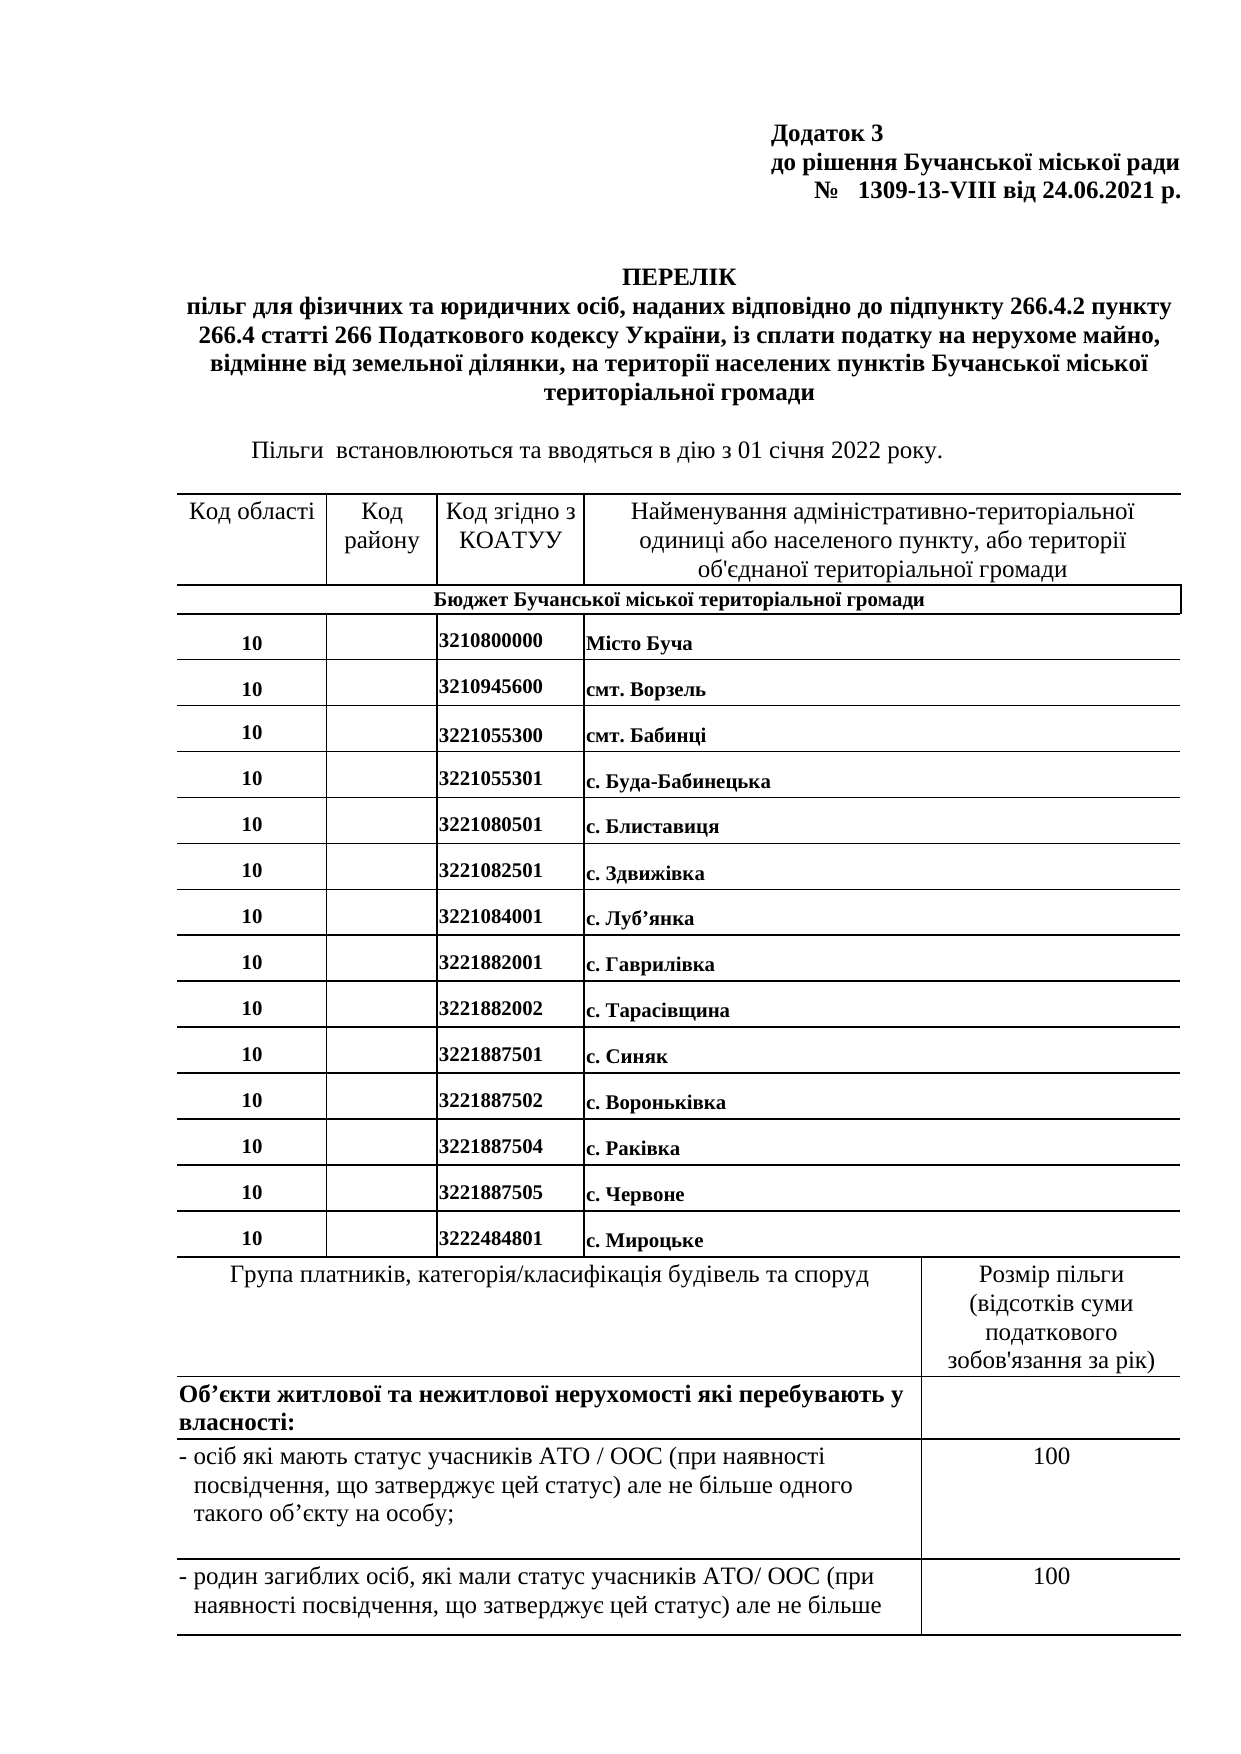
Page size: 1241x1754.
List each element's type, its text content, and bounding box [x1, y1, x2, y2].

table_cell 10 [177, 660, 326, 705]
table_cell 10 [177, 1166, 326, 1210]
table_cell с. Буда-Бабинецька [585, 751, 1181, 797]
table_cell 10 [177, 1120, 326, 1164]
table_cell Група платників, категорія/класифікація будівель та споруд [177, 1258, 921, 1376]
table_cell [327, 660, 436, 705]
table_cell с. Здвижівка [585, 843, 1181, 888]
table_cell Розмір пільги (відсотків суми податкового зобов'язання за рік) [922, 1256, 1181, 1376]
table_cell [327, 890, 436, 934]
table_cell [327, 844, 436, 888]
table_cell 3221887504 [438, 1120, 583, 1164]
table_cell с. Луб’янка [585, 889, 1181, 934]
table_cell 3221887501 [438, 1028, 583, 1072]
table_header Найменування адміністративно-територіальної одиниці або населеного пункту, або території об'єднаної територіальної громади [585, 495, 1181, 584]
table_cell 10 [177, 936, 326, 980]
table_cell 10 [177, 752, 326, 797]
table_cell 3221082501 [438, 844, 583, 888]
table_cell 3221882001 [438, 936, 583, 980]
table_cell с. Раківка [585, 1118, 1181, 1164]
text № 1309-13-VIIІ від 24.06.2021 р. [561, 176, 1181, 204]
table_cell с. Синяк [585, 1026, 1181, 1072]
table_cell с. Блиставиця [585, 797, 1181, 842]
table_cell 3210800000 [438, 615, 583, 659]
table_cell 3221080501 [438, 798, 583, 842]
table_cell смт. Бабинці [585, 705, 1181, 751]
table_cell 3210945600 [438, 660, 583, 705]
table_header Код району [327, 495, 436, 584]
table_cell [327, 615, 436, 659]
table_cell с. Вороньківка [585, 1072, 1181, 1118]
table_cell 10 [177, 615, 326, 659]
table_cell 3221055301 [438, 752, 583, 797]
table_cell [327, 982, 436, 1026]
table_cell [327, 798, 436, 842]
table_cell 100 [922, 1438, 1181, 1558]
table_cell [327, 1120, 436, 1164]
text ПЕРЕЛІК пільг для фізичних та юридичних осіб, наданих відповідно до підпункту 266.4.2 пункту 266.4 статті 266 Податкового кодексу України, із сплати податку на нерухоме майно, відмінне від земельної ділянки, на території населених пунктів Бучанської міської територіальної громади [177, 262, 1181, 406]
text Пільги встановлюються та вводяться в дію з 01 січня 2022 року. [177, 435, 1181, 464]
table_cell 3221882002 [438, 982, 583, 1026]
table_cell 3221084001 [438, 890, 583, 934]
table_header Код згідно з КОАТУУ [438, 495, 583, 584]
table_cell [922, 1376, 1181, 1438]
table_cell 100 [922, 1558, 1181, 1634]
table_cell 3221887505 [438, 1166, 583, 1210]
table_cell с. Гаврилівка [585, 934, 1181, 980]
table_cell Об’єкти житлової та нежитлової нерухомості які перебувають у власності: [177, 1377, 921, 1438]
table_cell [327, 1166, 436, 1210]
table_cell 3221055300 [438, 706, 583, 751]
table_cell 10 [177, 798, 326, 842]
table_cell с. Червоне [585, 1164, 1181, 1210]
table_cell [177, 1560, 921, 1634]
table_cell 10 [177, 890, 326, 934]
table_cell 10 [177, 982, 326, 1026]
table_cell [327, 1212, 436, 1256]
table_cell [327, 752, 436, 797]
table_cell 10 [177, 1028, 326, 1072]
table_cell Місто Буча [585, 614, 1181, 659]
table_cell 10 [177, 706, 326, 751]
text Додаток 3 до рішення Бучанської міської ради [502, 118, 1181, 176]
table_cell 10 [177, 1074, 326, 1118]
table_cell [327, 1074, 436, 1118]
table_cell 3221887502 [438, 1074, 583, 1118]
table_cell [327, 706, 436, 751]
table_header Код області [177, 495, 326, 584]
table_cell с. Мироцьке [585, 1210, 1181, 1256]
table_cell 10 [177, 844, 326, 888]
table_cell 10 [177, 1212, 326, 1256]
table_cell [327, 936, 436, 980]
table_cell смт. Ворзель [585, 659, 1181, 705]
table_cell - осіб які мають статус учасників АТО / ООС (при наявності посвідчення, що затверджує цей статус) але не більше одного такого об’єкту на особу; [177, 1440, 921, 1558]
table_cell 3222484801 [438, 1212, 583, 1256]
table_cell [327, 1028, 436, 1072]
table_cell с. Тарасівщина [585, 980, 1181, 1026]
table_cell Бюджет Бучанської міської територіальної громади [177, 586, 1180, 613]
